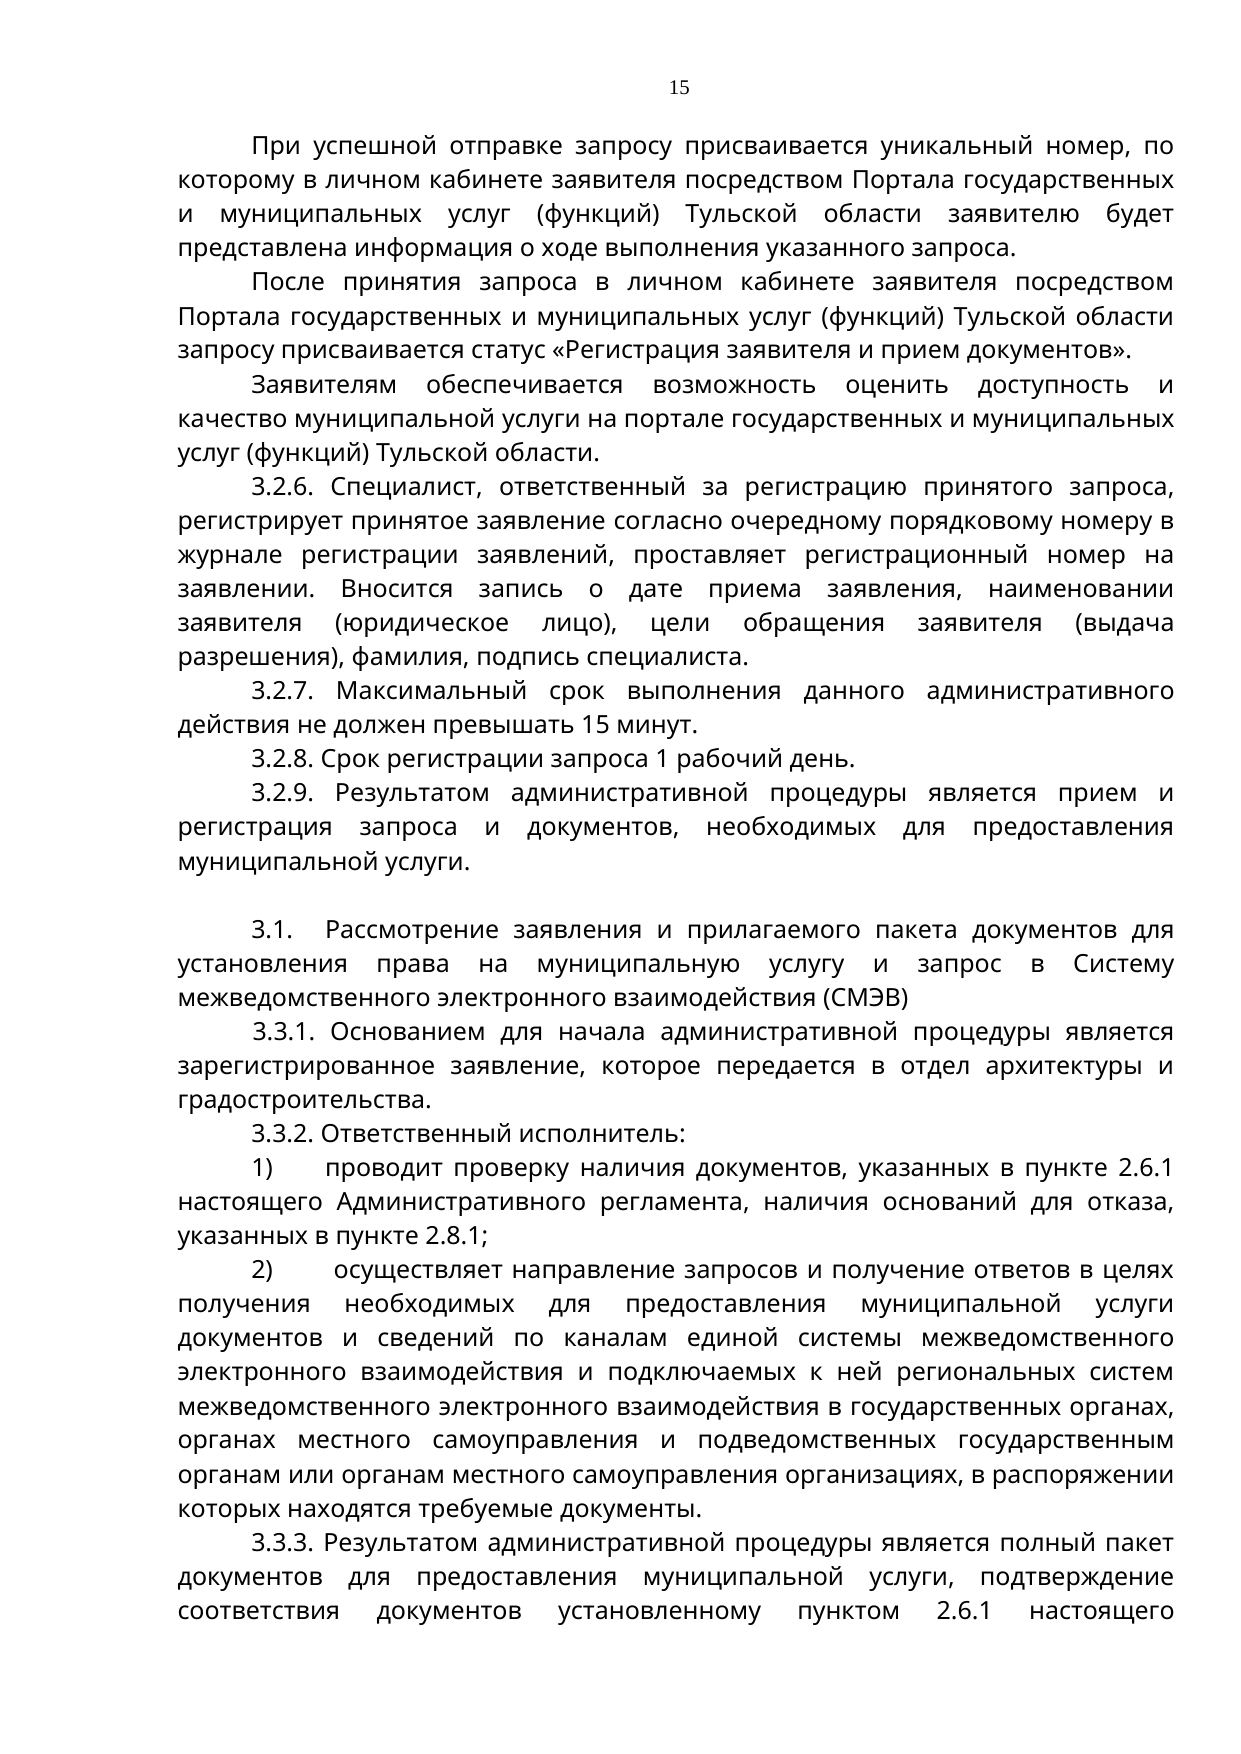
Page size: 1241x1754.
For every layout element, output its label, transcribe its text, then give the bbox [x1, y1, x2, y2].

text Заявителям обеспечивается возможность оценить доступность и качество муниципальной услуги на портале государственных и муниципальных услуг (функций) Тульской области. [177, 366, 1175, 468]
text 3.2.9. Результатом административной процедуры является прием и регистрация запроса и документов, необходимых для предоставления муниципальной услуги. [177, 775, 1175, 877]
text При успешной отправке запросу присваивается уникальный номер, по которому в личном кабинете заявителя посредством Портала государственных и муниципальных услуг (функций) Тульской области заявителю будет представлена информация о ходе выполнения указанного запроса. [177, 128, 1175, 264]
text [177, 1524, 1175, 1627]
text 3.3.1. Основанием для начала административной процедуры является зарегистрированное заявление, которое передается в отдел архитектуры и градостроительства. [177, 1013, 1175, 1116]
list проводит проверку наличия документов, указанных в пункте 2.6.1 настоящего Административного регламента, наличия оснований для отказа, указанных в пункте 2.8.1; [177, 1150, 1175, 1252]
text 3.2.7. Максимальный срок выполнения данного административного действия не должен превышать 15 минут. [177, 673, 1175, 741]
text После принятия запроса в личном кабинете заявителя посредством Портала государственных и муниципальных услуг (функций) Тульской области запросу присваивается статус «Регистрация заявителя и прием документов». [177, 264, 1175, 366]
text 3.2.8. Срок регистрации запроса 1 рабочий день. [177, 741, 1175, 775]
list Рассмотрение заявления и прилагаемого пакета документов для установления права на муниципальную услугу и запрос в Систему межведомственного электронного взаимодействия (СМЭВ) [177, 911, 1175, 1013]
list осуществляет направление запросов и получение ответов в целях получения необходимых для предоставления муниципальной услуги документов и сведений по каналам единой системы межведомственного электронного взаимодействия и подключаемых к ней региональных систем межведомственного электронного взаимодействия в государственных органах, органах местного самоуправления и подведомственных государственным органам или органам местного самоуправления организациях, в распоряжении которых находятся требуемые документы. [177, 1252, 1175, 1524]
text 3.3.2. Ответственный исполнитель: [177, 1116, 1175, 1150]
text 3.2.6. Специалист, ответственный за регистрацию принятого запроса, регистрирует принятое заявление согласно очередному порядковому номеру в журнале регистрации заявлений, проставляет регистрационный номер на заявлении. Вносится запись о дате приема заявления, наименовании заявителя (юридическое лицо), цели обращения заявителя (выдача разрешения), фамилия, подпись специалиста. [177, 468, 1175, 673]
